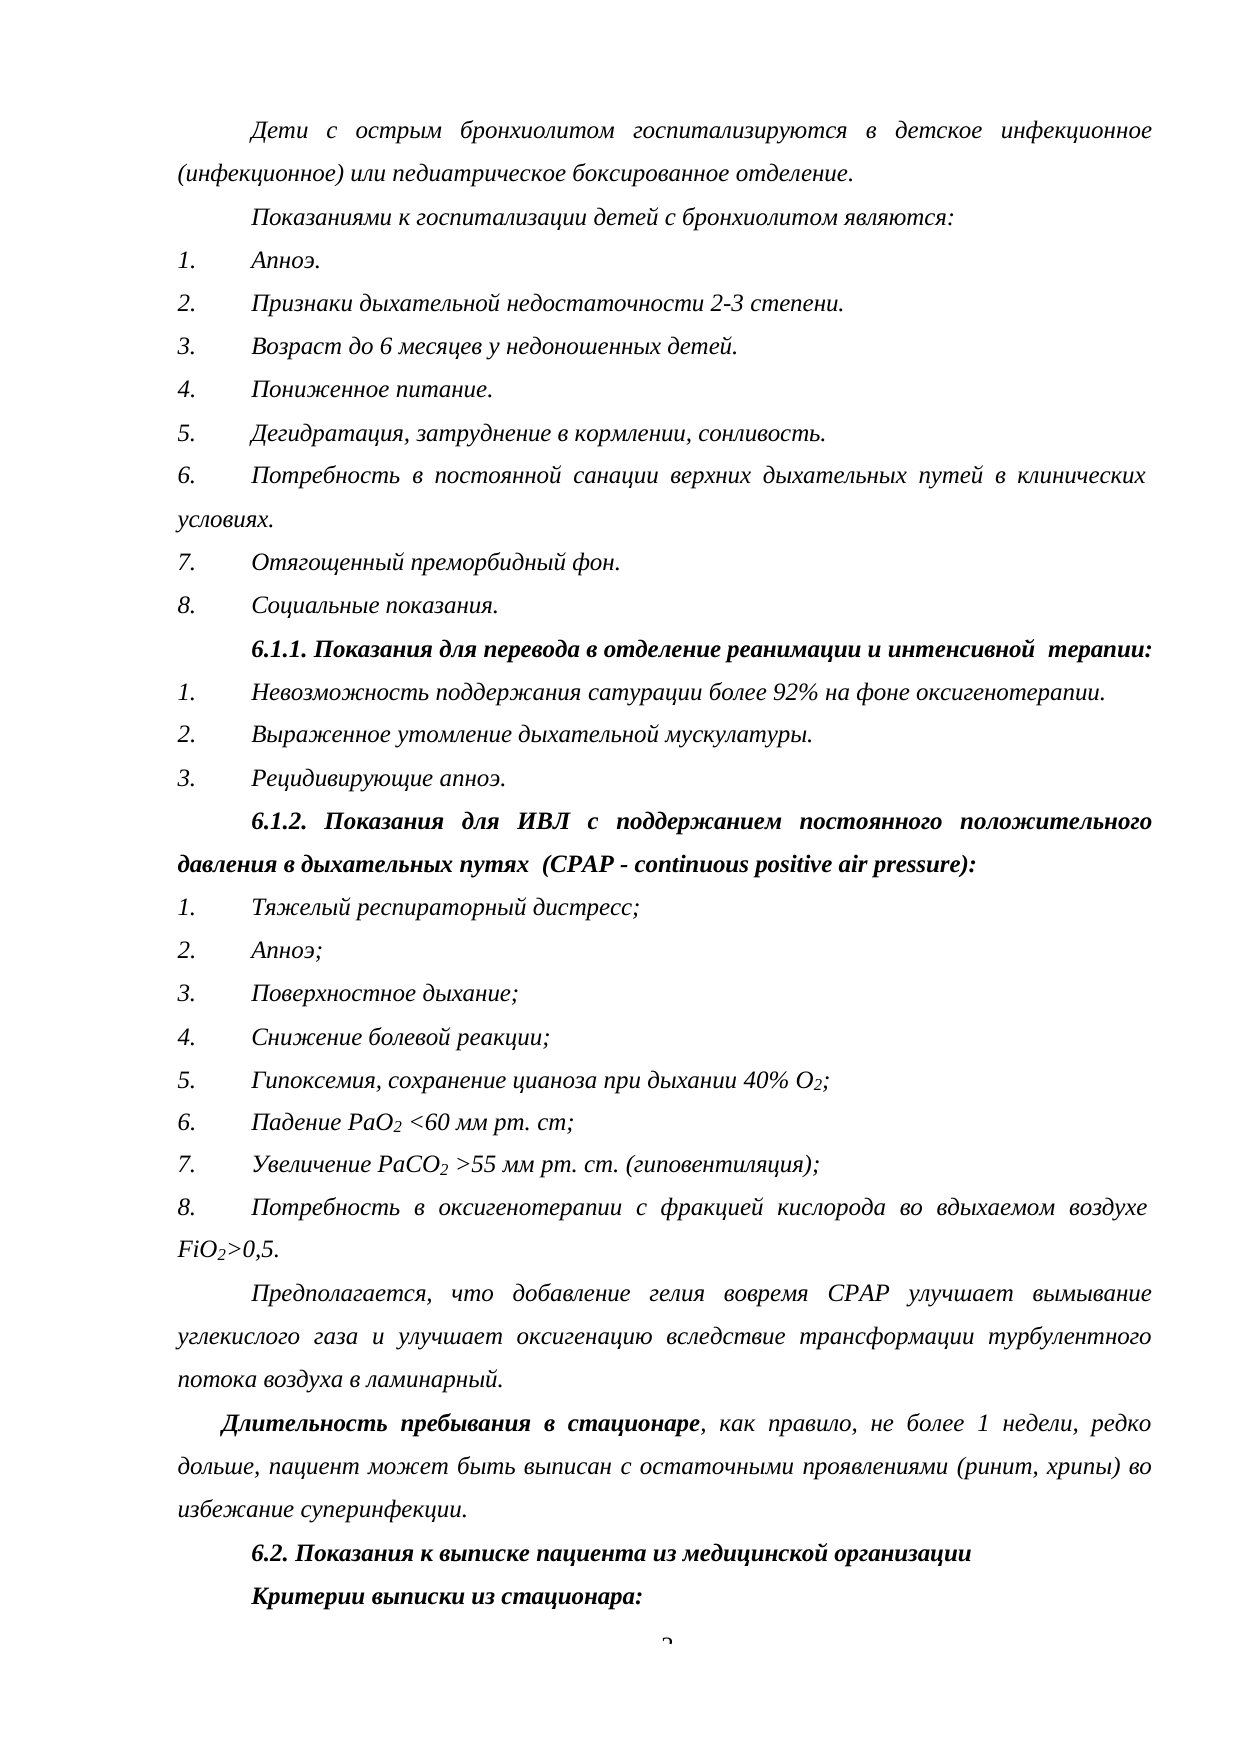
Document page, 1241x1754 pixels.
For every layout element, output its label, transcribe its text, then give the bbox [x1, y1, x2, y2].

list Дегидратация, затруднение в кормлении, сонливость. [177, 418, 1163, 446]
text Показаниями к госпитализации детей с бронхиолитом являются: [251, 202, 1163, 231]
list Возраст до 6 месяцев у недоношенных детей. [177, 331, 1163, 360]
text Длительность пребывания в стационаре, как правило, не более 1 недели, редко дольше, пациент может быть выписан с остаточными проявлениями (ринит, хрипы) во избежание суперинфекции. [177, 1408, 1152, 1523]
list Признаки дыхательной недостаточности 2-3 степени. [177, 288, 1163, 317]
list Социальные показания. [177, 590, 1163, 619]
list Пониженное питание. [177, 374, 1163, 403]
subtitle Показания для перевода в отделение реанимации и интенсивной терапии: [177, 634, 1163, 663]
list Потребность в постоянной санации верхних дыхательных путей в клинических условиях. [177, 461, 1151, 532]
text Дети с острым бронхиолитом госпитализируются в детское инфекционное (инфекционное) или педиатрическое боксированное отделение. [177, 115, 1152, 187]
list Рецидивирующие апноэ. [177, 763, 1163, 792]
list Тяжелый респираторный дистресс; [177, 892, 1163, 921]
text Предполагается, что добавление гелия вовремя CPAP улучшает вымывание углекислого газа и улучшает оксигенацию вследствие трансформации турбулентного потока воздуха в ламинарный. [177, 1278, 1152, 1393]
subtitle Показания к выписке пациента из медицинской организации Критерии выписки из стационара: [251, 1538, 976, 1610]
list Снижение болевой реакции; [177, 1022, 1163, 1051]
list Потребность в оксигенотерапии с фракцией кислорода во вдыхаемом воздухе FiO2>0,5. [177, 1192, 1151, 1264]
list Увеличение РаСО2 >55 мм рт. ст. (гиповентиляция); [177, 1149, 1163, 1179]
list Отягощенный преморбидный фон. [177, 547, 1163, 576]
list Апноэ. [177, 245, 1163, 274]
list Гипоксемия, сохранение цианоза при дыхании 40% О2; [177, 1065, 1163, 1094]
list Выраженное утомление дыхательной мускулатуры. [177, 719, 1163, 748]
subtitle Показания для ИВЛ с поддержанием постоянного положительного давления в дыхательных путях (CPAP - continuous positive air pressure): [177, 806, 1152, 878]
list Апноэ; [177, 936, 1163, 964]
list Падение РаО2 <60 мм рт. ст; [177, 1107, 1163, 1136]
list Поверхностное дыхание; [177, 978, 1163, 1007]
list Невозможность поддержания сатурации более 92% на фоне оксигенотерапии. [177, 677, 1163, 705]
